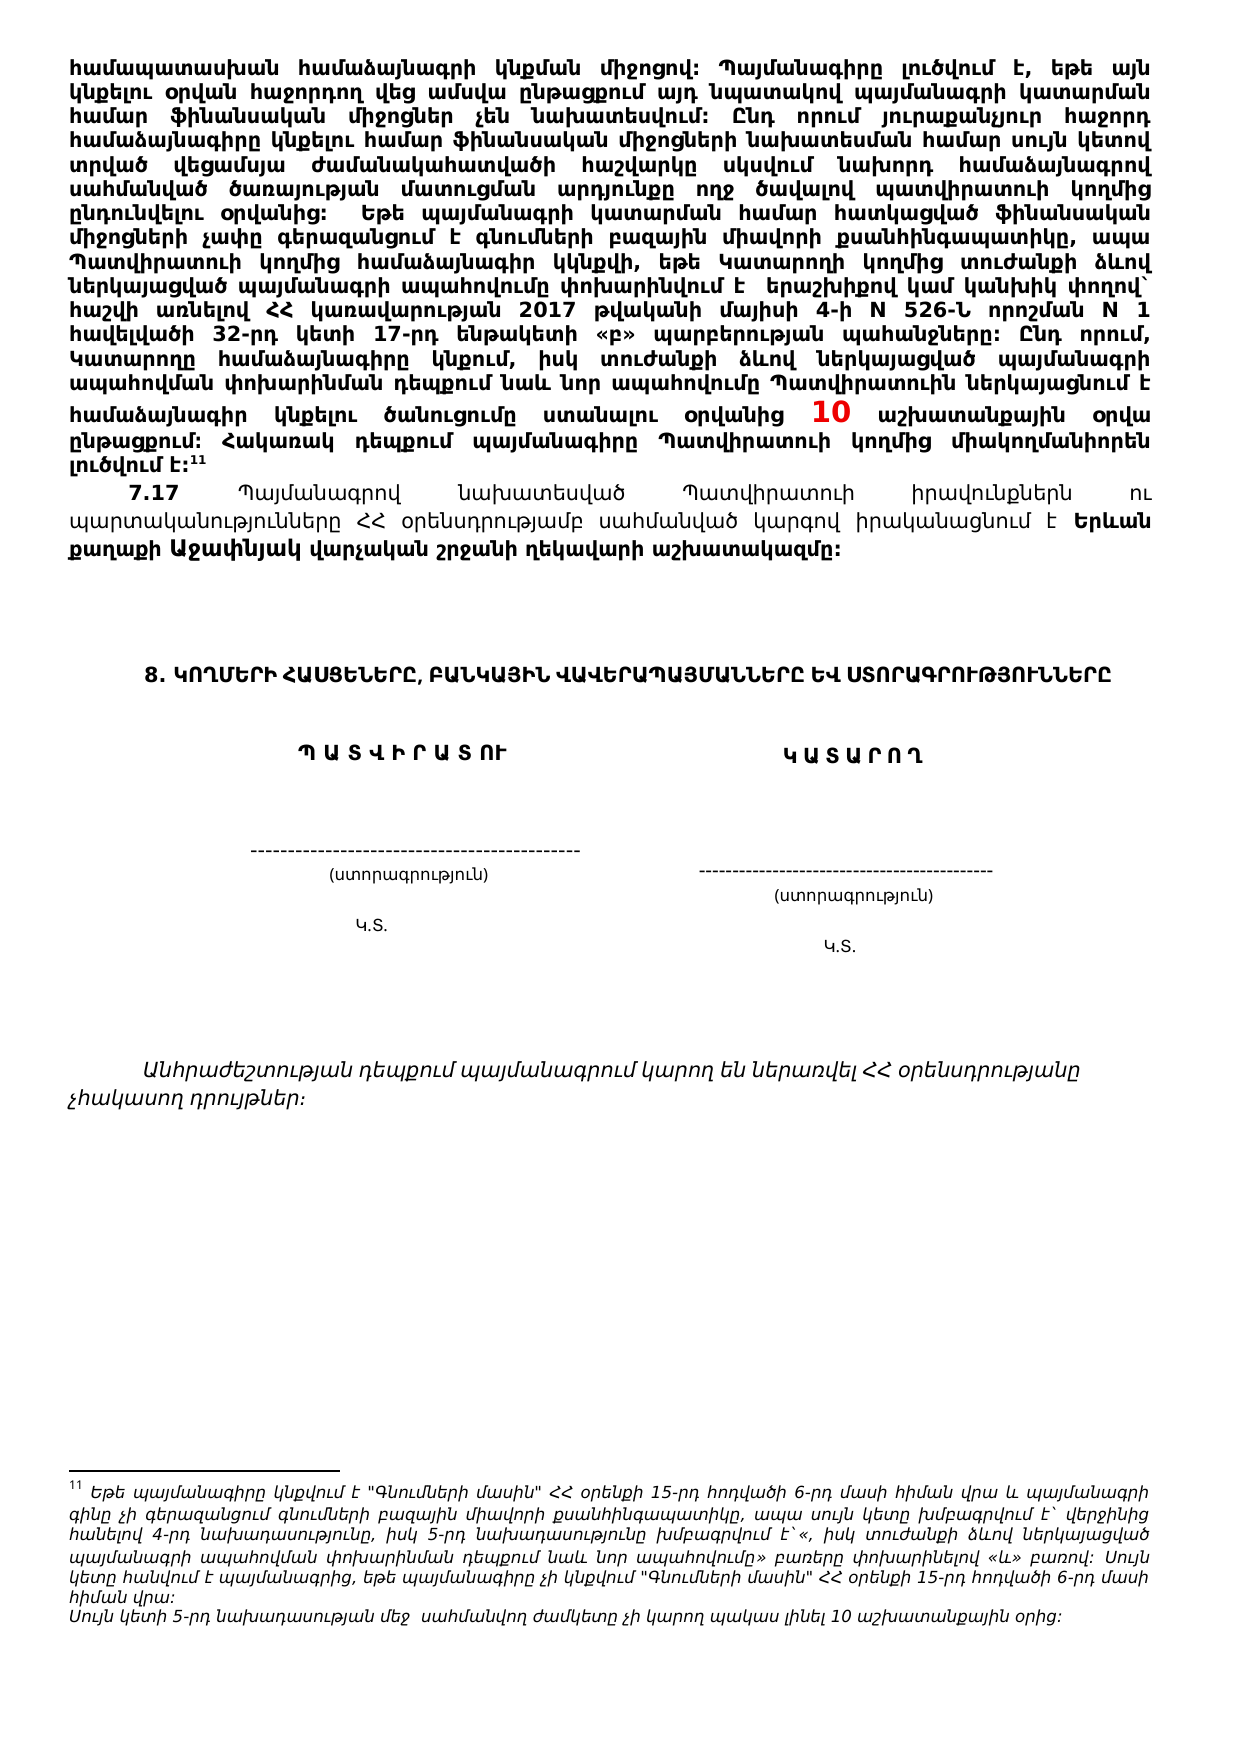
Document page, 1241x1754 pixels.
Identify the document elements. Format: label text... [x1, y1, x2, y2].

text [69, 56, 1152, 478]
table_header Կ Ա Տ Ա Ր Ո Ղ -------------------------------------------- (ստորագրություն) Կ.Տ. [639, 741, 1067, 1027]
text 8. ԿՈՂՄԵՐԻ ՀԱՍՑԵՆԵՐԸ, ԲԱՆԿԱՅԻՆ ՎԱՎԵՐԱՊԱՅՄԱՆՆԵՐԸ ԵՎ ՍՏՈՐԱԳՐՈՒԹՅՈՒՆՆԵՐԸ [69, 660, 1152, 688]
table_header Պ Ա Տ Վ Ի Ր Ա Տ ՈՒ -------------------------------------------- (ստորագրություն) Կ.Տ. [166, 741, 638, 1027]
text 7.17 Պայմանագրով նախատեսված Պատվիրատուի իրավունքներն ու պարտականությունները ՀՀ օրենսդրությամբ սահմանված կարգով իրականացնում է Երևան քաղաքի Աջափնյակ վարչական շրջանի ղեկավարի աշխատակազմը: [69, 478, 1152, 561]
text Անհրաժեշտության դեպքում պայմանագրում կարող են ներառվել ՀՀ օրենսդրությանը չհակասող դրույթներ։ [69, 1055, 1152, 1112]
